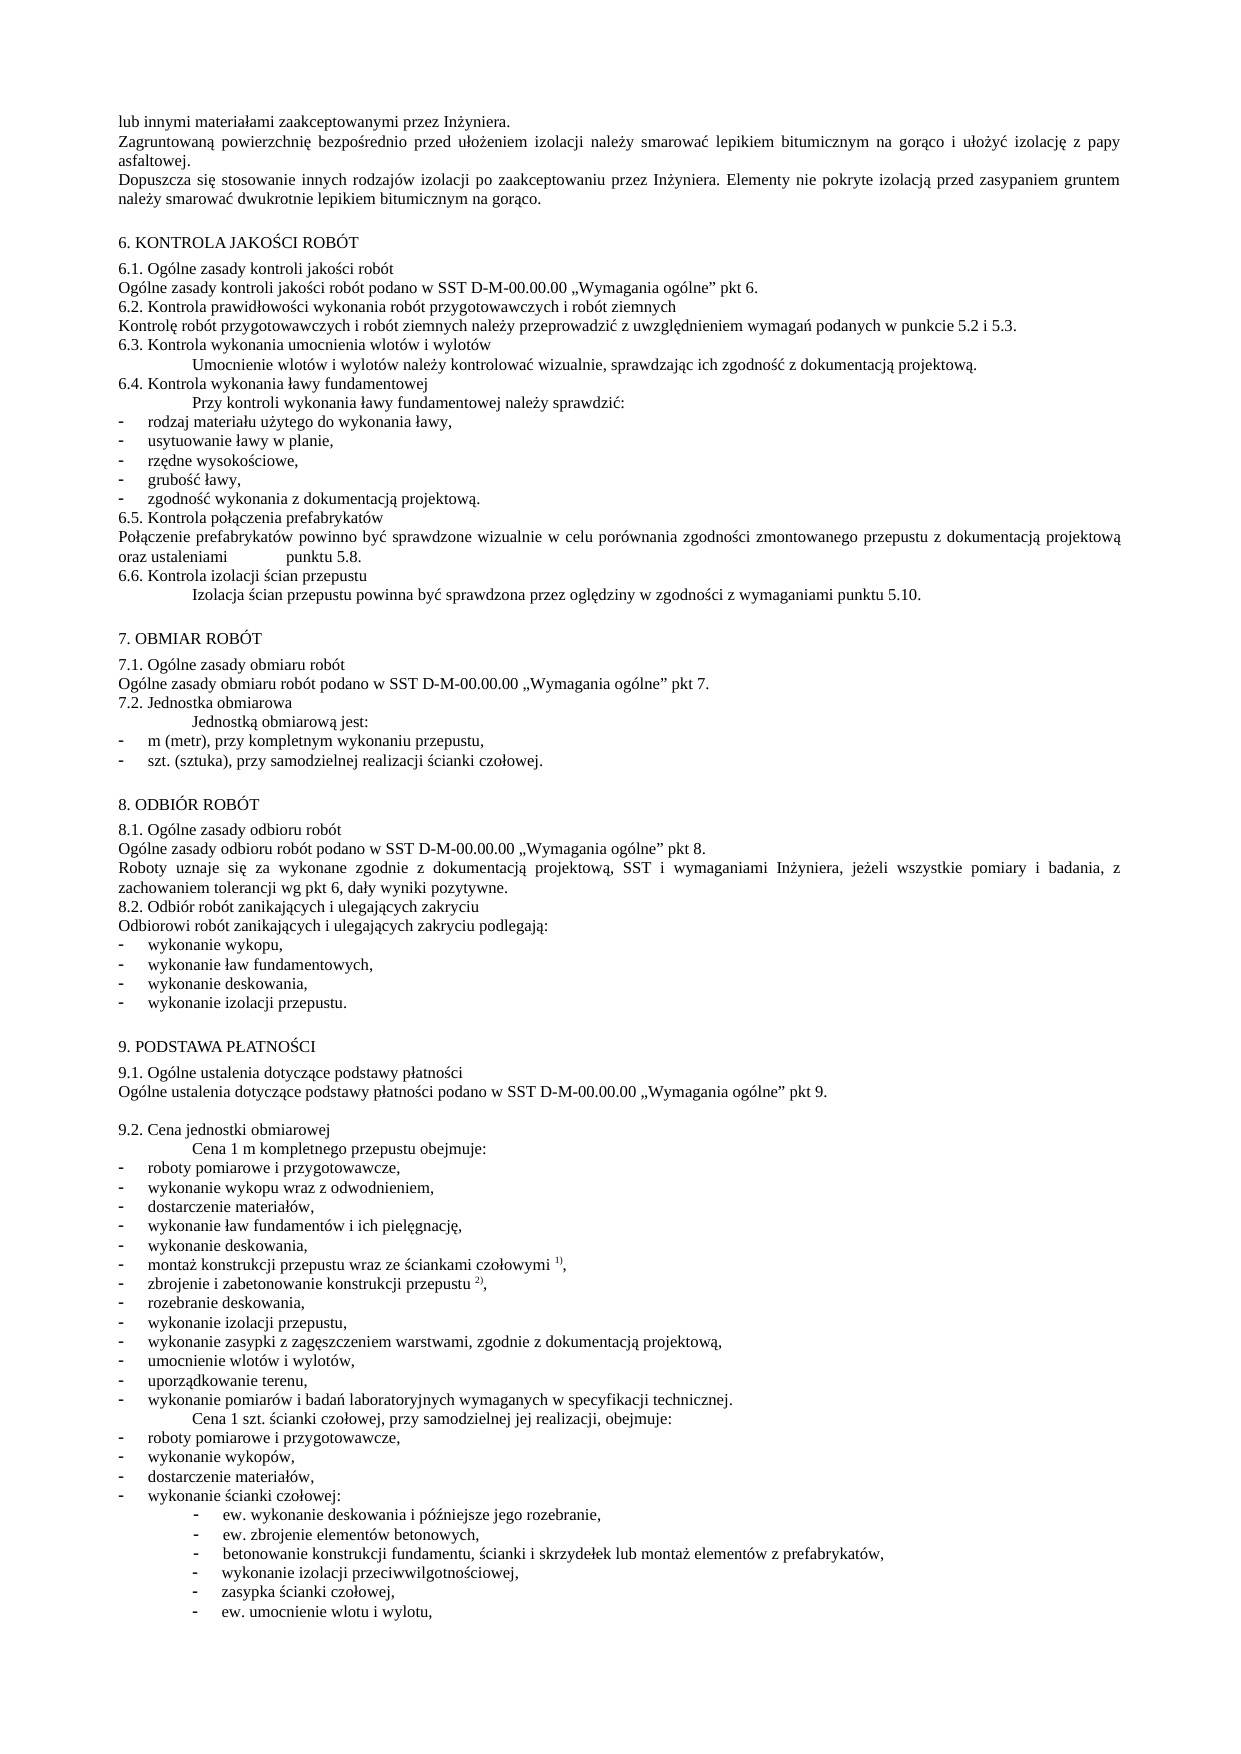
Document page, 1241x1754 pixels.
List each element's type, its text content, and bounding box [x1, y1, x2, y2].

list montaż konstrukcji przepustu wraz ze ściankami czołowymi 1), [118, 1255, 1122, 1274]
list Odbiorowi robót zanikających i ulegających zakryciu podlegają: [118, 916, 1122, 935]
list m (metr), przy kompletnym wykonaniu przepustu, [118, 731, 1122, 750]
list rozebranie deskowania, [118, 1293, 1122, 1312]
list Roboty uznaje się za wykonane zgodnie z dokumentacją projektową, SST i wymaganiami Inżyniera, jeżeli wszystkie pomiary i badania, z zachowaniem tolerancji wg pkt 6, dały wyniki pozytywne. [118, 858, 1122, 897]
list Izolacja ścian przepustu powinna być sprawdzona przez oględziny w zgodności z wymaganiami punktu 5.10. [118, 585, 1122, 604]
text lub innymi materiałami zaakceptowanymi przez Inżyniera. [118, 112, 1122, 131]
text Ogólne zasady kontroli jakości robót podano w SST D-M-00.00.00 „Wymagania ogólne” pkt 6. [118, 278, 1122, 297]
list wykonanie ław fundamentów i ich pielęgnację, [118, 1216, 1122, 1235]
list 7.1. Ogólne zasady obmiaru robót [118, 654, 1122, 673]
list ew. umocnienie wlotu i wylotu, [192, 1601, 1122, 1621]
list 8.1. Ogólne zasady odbioru robót [118, 820, 1122, 839]
list wykonanie ścianki czołowej: [118, 1486, 1122, 1505]
list Ogólne zasady odbioru robót podano w SST D-M-00.00.00 „Wymagania ogólne” pkt 8. [118, 839, 1122, 858]
list Umocnienie wlotów i wylotów należy kontrolować wizualnie, sprawdzając ich zgodność z dokumentacją projektową. [118, 354, 1122, 373]
list wykonanie izolacji przeciwwilgotnościowej, [192, 1563, 1122, 1582]
list ew. wykonanie deskowania i późniejsze jego rozebranie, [193, 1505, 1122, 1524]
text 6.1. Ogólne zasady kontroli jakości robót [118, 258, 1122, 278]
text 9. PODSTAWA PŁATNOŚCI [118, 1037, 1122, 1056]
list usytuowanie ławy w planie, [118, 431, 1122, 450]
list roboty pomiarowe i przygotowawcze, [118, 1158, 1122, 1178]
list Cena 1 m kompletnego przepustu obejmuje: [118, 1139, 1122, 1158]
text 6. KONTROLA JAKOŚCI ROBÓT [118, 233, 1122, 252]
text Kontrolę robót przygotowawczych i robót ziemnych należy przeprowadzić z uwzględnieniem wymagań podanych w punkcie 5.2 i 5.3. [118, 316, 1122, 335]
list wykonanie ław fundamentowych, [118, 954, 1122, 973]
list Ogólne ustalenia dotyczące podstawy płatności podano w SST D-M-00.00.00 „Wymagania ogólne” pkt 9. [118, 1082, 1122, 1101]
list 9.2. Cena jednostki obmiarowej [118, 1120, 1122, 1139]
list wykonanie pomiarów i badań laboratoryjnych wymaganych w specyfikacji technicznej. [118, 1389, 1122, 1409]
list roboty pomiarowe i przygotowawcze, [118, 1428, 1122, 1447]
text 8. ODBIÓR ROBÓT [118, 794, 1122, 814]
list dostarczenie materiałów, [118, 1467, 1122, 1486]
list Połączenie prefabrykatów powinno być sprawdzone wizualnie w celu porównania zgodności zmontowanego przepustu z dokumentacją projektową oraz ustaleniami punktu 5.8. [118, 527, 1122, 566]
list 7. OBMIAR ROBÓT [118, 629, 1122, 648]
list 8.2. Odbiór robót zanikających i ulegających zakryciu [118, 897, 1122, 916]
list ew. zbrojenie elementów betonowych, [193, 1524, 1122, 1544]
list wykonanie izolacji przepustu, [118, 1312, 1122, 1332]
list 6.6. Kontrola izolacji ścian przepustu [118, 566, 1122, 585]
list 9.1. Ogólne ustalenia dotyczące podstawy płatności [118, 1062, 1122, 1082]
list 7.2. Jednostka obmiarowa [118, 693, 1122, 712]
list rodzaj materiału użytego do wykonania ławy, [118, 412, 1122, 431]
list uporządkowanie terenu, [118, 1370, 1122, 1389]
text Dopuszcza się stosowanie innych rodzajów izolacji po zaakceptowaniu przez Inżyniera. Elementy nie pokryte izolacją przed zasypaniem gruntem należy smarować dwukrotnie lepikiem bitumicznym na gorąco. [118, 170, 1122, 208]
text 6.2. Kontrola prawidłowości wykonania robót przygotowawczych i robót ziemnych [118, 297, 1122, 316]
text Cena 1 szt. ścianki czołowej, przy samodzielnej jej realizacji, obejmuje: [118, 1409, 1122, 1428]
list betonowanie konstrukcji fundamentu, ścianki i skrzydełek lub montaż elementów z prefabrykatów, [193, 1544, 1122, 1563]
list 6.3. Kontrola wykonania umocnienia wlotów i wylotów [118, 335, 1122, 354]
list zgodność wykonania z dokumentacją projektową. [118, 489, 1122, 508]
list wykonanie wykopu, [118, 935, 1122, 954]
list dostarczenie materiałów, [118, 1197, 1122, 1216]
list Jednostką obmiarową jest: [118, 712, 1122, 731]
list wykonanie deskowania, [118, 1235, 1122, 1255]
text Zagruntowaną powierzchnię bezpośrednio przed ułożeniem izolacji należy smarować lepikiem bitumicznym na gorąco i ułożyć izolację z papy asfaltowej. [118, 131, 1122, 170]
list wykonanie deskowania, [118, 973, 1122, 993]
list wykonanie wykopu wraz z odwodnieniem, [118, 1178, 1122, 1197]
list zasypka ścianki czołowej, [192, 1582, 1122, 1601]
text 6.5. Kontrola połączenia prefabrykatów [118, 508, 1122, 527]
list szt. (sztuka), przy samodzielnej realizacji ścianki czołowej. [118, 750, 1122, 769]
list wykonanie izolacji przepustu. [118, 993, 1122, 1012]
list zbrojenie i zabetonowanie konstrukcji przepustu 2), [118, 1274, 1122, 1293]
list wykonanie wykopów, [118, 1447, 1122, 1467]
list Ogólne zasady obmiaru robót podano w SST D-M-00.00.00 „Wymagania ogólne” pkt 7. [118, 673, 1122, 693]
list grubość ławy, [118, 469, 1122, 489]
list wykonanie zasypki z zagęszczeniem warstwami, zgodnie z dokumentacją projektową, [118, 1332, 1122, 1351]
list umocnienie wlotów i wylotów, [118, 1351, 1122, 1370]
list rzędne wysokościowe, [118, 450, 1122, 469]
list 6.4. Kontrola wykonania ławy fundamentowej [118, 373, 1122, 393]
list Przy kontroli wykonania ławy fundamentowej należy sprawdzić: [118, 393, 1122, 412]
